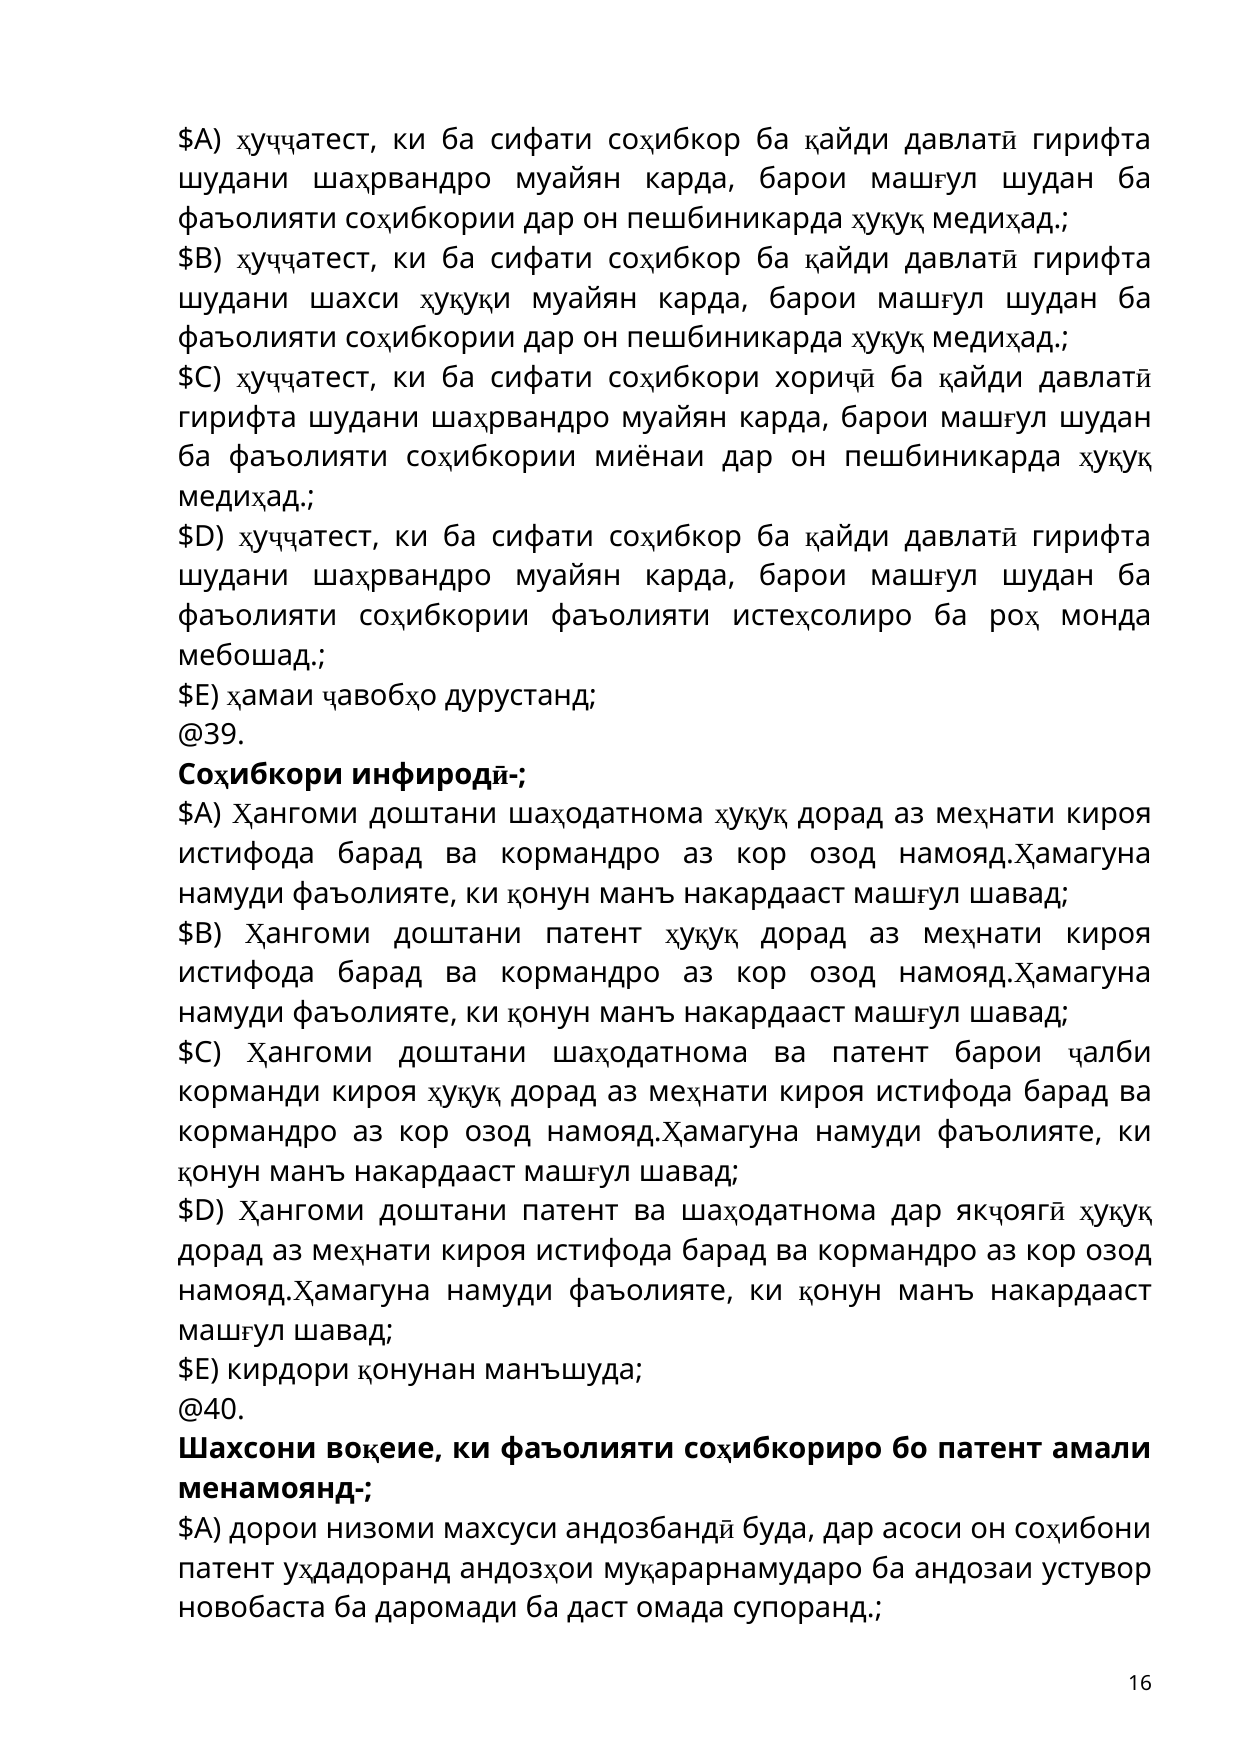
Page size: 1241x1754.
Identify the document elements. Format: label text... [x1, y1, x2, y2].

text Соҳибкори инфиродӣ-; [177, 753, 1152, 793]
text $E) кирдори қонунан манъшуда; [177, 1348, 1152, 1388]
text $C) ҳуҷҷатест, ки ба сифати соҳибкори хориҷӣ ба қайди давлатӣ гирифта шудани шаҳрвандро муайян карда, барои машғул шудан ба фаъолияти соҳибкории миёнаи дар он пешбиникарда ҳуқуқ медиҳад.; [177, 356, 1152, 515]
text $D) Ҳангоми доштани патент ва шаҳодатнома дар якҷоягӣ ҳуқуқ дорад аз меҳнати кироя истифода барад ва кормандро аз кор озод намояд.Ҳамагуна намуди фаъолияте, ки қонун манъ накардааст машғул шавад; [177, 1190, 1152, 1348]
text $B) ҳуҷҷатест, ки ба сифати соҳибкор ба қайди давлатӣ гирифта шудани шахси ҳуқуқи муайян карда, барои машғул шудан ба фаъолияти соҳибкории дар он пешбиникарда ҳуқуқ медиҳад.; [177, 237, 1152, 356]
text $A) Ҳангоми доштани шаҳодатнома ҳуқуқ дорад аз меҳнати кироя истифода барад ва кормандро аз кор озод намояд.Ҳамагуна намуди фаъолияте, ки қонун манъ накардааст машғул шавад; [177, 793, 1152, 912]
text @40. [177, 1388, 1152, 1428]
text $A) ҳуҷҷатест, ки ба сифати соҳибкор ба қайди давлатӣ гирифта шудани шаҳрвандро муайян карда, барои машғул шудан ба фаъолияти соҳибкории дар он пешбиникарда ҳуқуқ медиҳад.; [177, 118, 1152, 237]
text $C) Ҳангоми доштани шаҳодатнома ва патент барои ҷалби корманди кироя ҳуқуқ дорад аз меҳнати кироя истифода барад ва кормандро аз кор озод намояд.Ҳамагуна намуди фаъолияте, ки қонун манъ накардааст машғул шавад; [177, 1031, 1152, 1190]
text @39. [177, 713, 1152, 753]
text $A) дорои низоми махсуси андозбандӣ буда, дар асоси он соҳибони патент уҳдадоранд андозҳои муқарарнамударо ба андозаи устувор новобаста ба даромади ба даст омада супоранд.; [177, 1507, 1152, 1626]
text $B) Ҳангоми доштани патент ҳуқуқ дорад аз меҳнати кироя истифода барад ва кормандро аз кор озод намояд.Ҳамагуна намуди фаъолияте, ки қонун манъ накардааст машғул шавад; [177, 912, 1152, 1031]
text $D) ҳуҷҷатест, ки ба сифати соҳибкор ба қайди давлатӣ гирифта шудани шаҳрвандро муайян карда, барои машғул шудан ба фаъолияти соҳибкории фаъолияти истеҳсолиро ба роҳ монда мебошад.; [177, 515, 1152, 674]
text Шахсони воқеие, ки фаъолияти соҳибкориро бо патент амали менамоянд-; [177, 1428, 1152, 1507]
text $E) ҳамаи ҷавобҳо дурустанд; [177, 674, 1152, 713]
